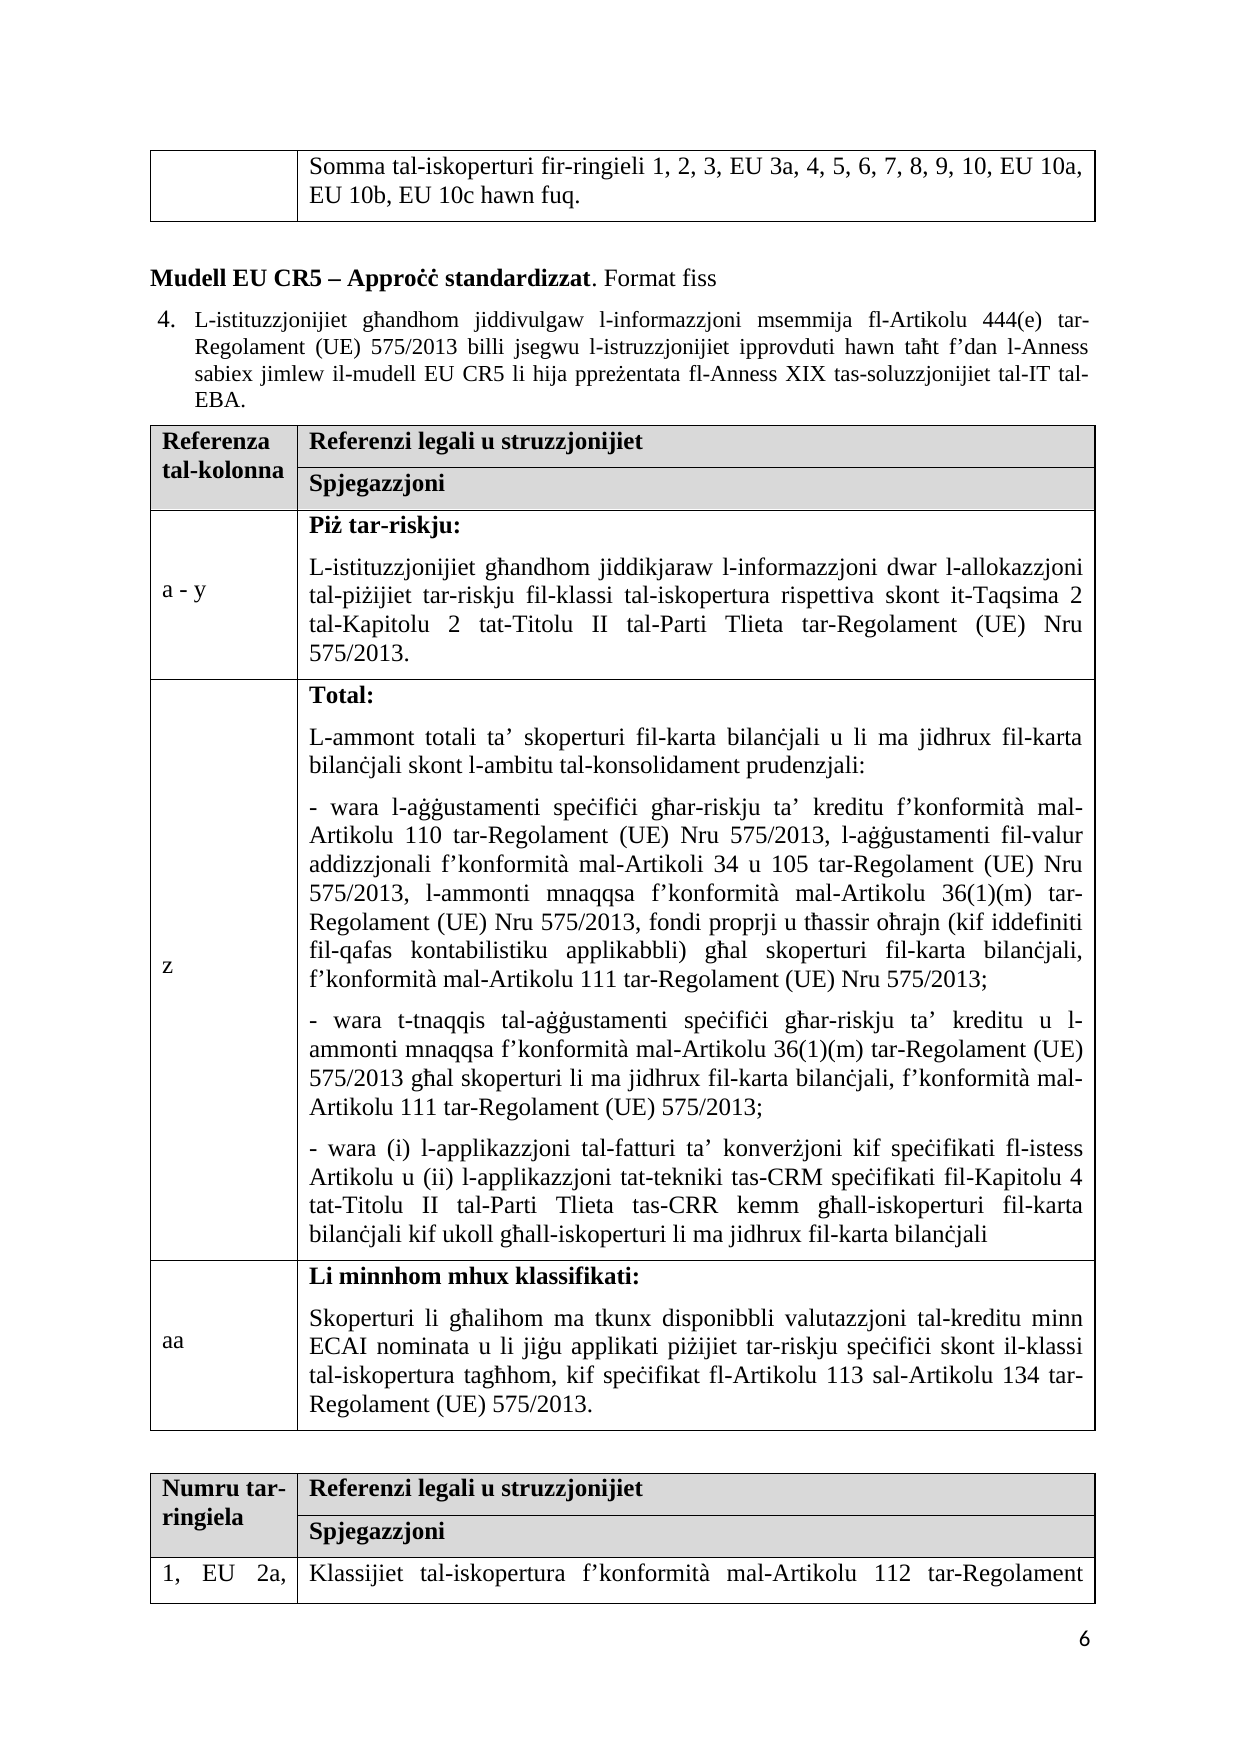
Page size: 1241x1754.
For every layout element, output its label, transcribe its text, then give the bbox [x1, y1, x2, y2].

table_cell Li minnhom mhux klassifikati: Skoperturi li għalihom ma tkunx disponibbli valutazzjoni tal-kreditu minn ECAI nominata u li jiġu applikati piżijiet tar-riskju speċifiċi skont il-klassi tal-iskopertura tagħhom, kif speċifikat fl-Artikolu 113 sal-Artikolu 134 tar-Regolament (UE) 575/2013. [298, 1261, 1094, 1430]
table_header Numru tar-ringiela [151, 1474, 297, 1557]
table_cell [151, 1558, 297, 1603]
table_header Referenzi legali u struzzjonijiet [298, 1474, 1094, 1515]
table_cell a - y [151, 511, 297, 679]
table_cell Spjegazzjoni [298, 1516, 1094, 1557]
table_cell Piż tar-riskju: L-istituzzjonijiet għandhom jiddikjaraw l-informazzjoni dwar l-allokazzjoni tal-piżijiet tar-riskju fil-klassi tal-iskopertura rispettiva skont it-Taqsima 2 tal-Kapitolu 2 tat-Titolu II tal-Parti Tlieta tar-Regolament (UE) Nru 575/2013. [298, 511, 1094, 679]
table_cell aa [151, 1261, 297, 1430]
table_header Referenzi legali u struzzjonijiet [298, 426, 1094, 467]
table_cell z [151, 680, 297, 1260]
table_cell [298, 151, 1094, 221]
table_cell 12 [151, 151, 297, 221]
list L-istituzzjonijiet għandhom jiddivulgaw l-informazzjoni msemmija fl-Artikolu 444(e) tar-Regolament (UE) 575/2013 billi jsegwu l-istruzzjonijiet ipprovduti hawn taħt f’dan l-Anness sabiex jimlew il-mudell EU CR5 li hija ppreżentata fl-Anness XIX tas-soluzzjonijiet tal-IT tal-EBA. [157, 304, 1090, 412]
table_header Referenza tal-kolonna [151, 426, 297, 509]
text Mudell EU CR5 – Approċċ standardizzat. Format fiss [150, 263, 1090, 292]
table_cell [298, 1558, 1094, 1603]
table_cell Spjegazzjoni [298, 468, 1094, 509]
table_cell Total: L-ammont totali ta’ skoperturi fil-karta bilanċjali u li ma jidhrux fil-karta bilanċjali skont l-ambitu tal-konsolidament prudenzjali: - wara l-aġġustamenti speċifiċi għar-riskju ta’ kreditu f’konformità mal-Artikolu 110 tar-Regolament (UE) Nru 575/2013, l-aġġustamenti fil-valur addizzjonali f’konformità mal-Artikoli 34 u 105 tar-Regolament (UE) Nru 575/2013, l-ammonti mnaqqsa f’konformità mal-Artikolu 36(1)(m) tar-Regolament (UE) Nru 575/2013, fondi proprji u tħassir oħrajn (kif iddefiniti fil-qafas kontabilistiku applikabbli) għal skoperturi fil-karta bilanċjali, f’konformità mal-Artikolu 111 tar-Regolament (UE) Nru 575/2013; - wara t-tnaqqis tal-aġġustamenti speċifiċi għar-riskju ta’ kreditu u l-ammonti mnaqqsa f’konformità mal-Artikolu 36(1)(m) tar-Regolament (UE) 575/2013 għal skoperturi li ma jidhrux fil-karta bilanċjali, f’konformità mal-Artikolu 111 tar-Regolament (UE) 575/2013; - wara (i) l-applikazzjoni tal-fatturi ta’ konverżjoni kif speċifikati fl-istess Artikolu u (ii) l-applikazzjoni tat-tekniki tas-CRM speċifikati fil-Kapitolu 4 tat-Titolu II tal-Parti Tlieta tas-CRR kemm għall-iskoperturi fil-karta bilanċjali kif ukoll għall-iskoperturi li ma jidhrux fil-karta bilanċjali [298, 680, 1094, 1260]
